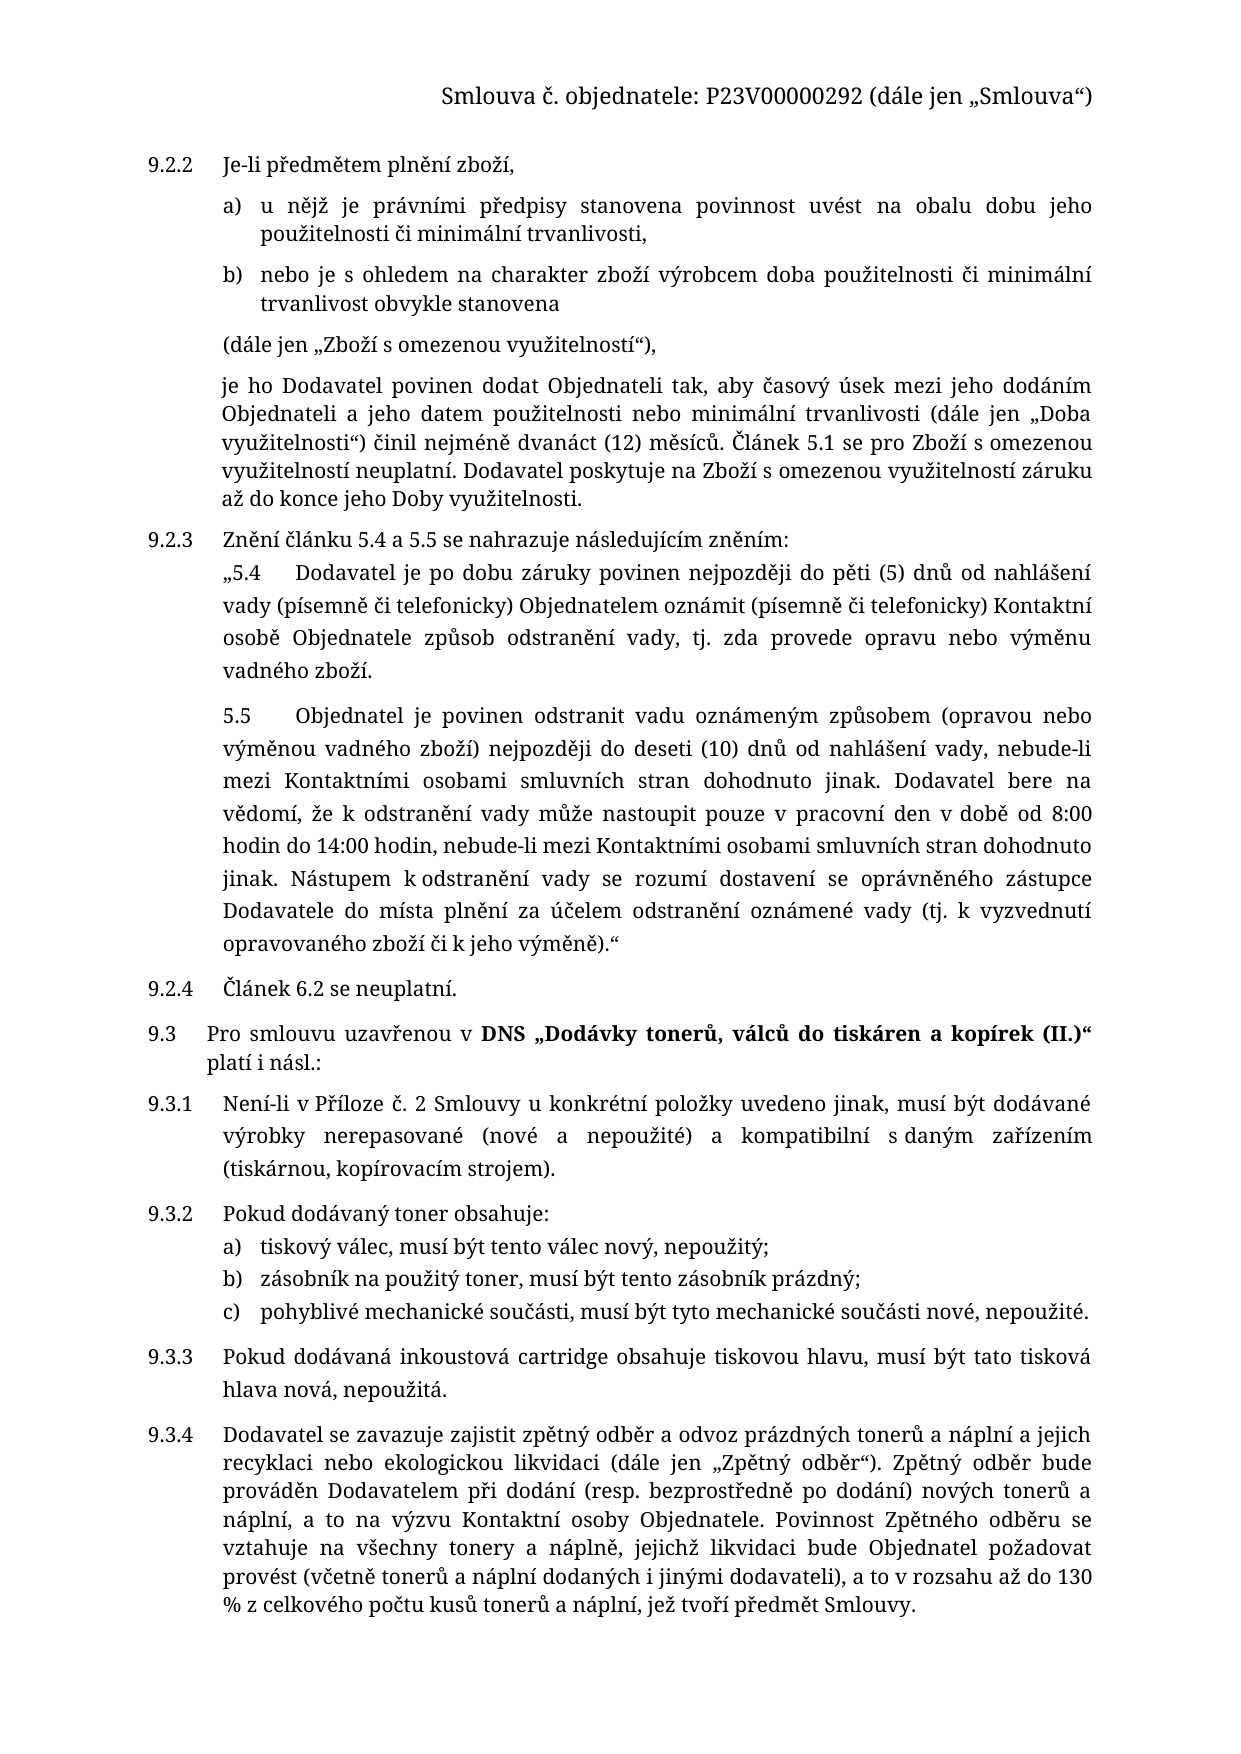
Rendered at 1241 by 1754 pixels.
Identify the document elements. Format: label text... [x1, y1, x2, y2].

list 5.5 Objednatel je povinen odstranit vadu oznámeným způsobem (opravou nebo výměnou vadného zboží) nejpozději do deseti (10) dnů od nahlášení vady, nebude-li mezi Kontaktními osobami smluvních stran dohodnuto jinak. Dodavatel bere na vědomí, že k odstranění vady může nastoupit pouze v pracovní den v době od 8:00 hodin do 14:00 hodin, nebude-li mezi Kontaktními osobami smluvních stran dohodnuto jinak. Nástupem k odstranění vady se rozumí dostavení se oprávněného zástupce Dodavatele do místa plnění za účelem odstranění oznámené vady (tj. k vyzvednutí opravovaného zboží či k jeho výměně).“ [223, 701, 1093, 958]
list Pro smlouvu uzavřenou v DNS „Dodávky tonerů, válců do tiskáren a kopírek (II.)“ platí i násl.: [148, 1019, 1093, 1076]
text je ho Dodavatel povinen dodat Objednateli tak, aby časový úsek mezi jeho dodáním Objednateli a jeho datem použitelnosti nebo minimální trvanlivosti (dále jen „Doba využitelnosti“) činil nejméně dvanáct (12) měsíců. Článek 5.1 se pro Zboží s omezenou využitelností neuplatní. Dodavatel poskytuje na Zboží s omezenou využitelností záruku až do konce jeho Doby využitelnosti. [221, 371, 1093, 513]
list u nějž je právními předpisy stanovena povinnost uvést na obalu dobu jeho použitelnosti či minimální trvanlivosti, [223, 191, 1093, 248]
list Není-li v Příloze č. 2 Smlouvy u konkrétní položky uvedeno jinak, musí být dodávané výrobky nerepasované (nové a nepoužité) a kompatibilní s daným zařízením (tiskárnou, kopírovacím strojem). [148, 1089, 1093, 1182]
list Je-li předmětem plnění zboží, [148, 150, 1093, 179]
list zásobník na použitý toner, musí být tento zásobník prázdný; [223, 1264, 1093, 1293]
list nebo je s ohledem na charakter zboží výrobcem doba použitelnosti či minimální trvanlivost obvykle stanovena [223, 261, 1093, 317]
list pohyblivé mechanické součásti, musí být tyto mechanické součásti nové, nepoužité. [223, 1297, 1093, 1325]
list Pokud dodávaná inkoustová cartridge obsahuje tiskovou hlavu, musí být tato tisková hlava nová, nepoužitá. [148, 1342, 1093, 1403]
list Znění článku 5.4 a 5.5 se nahrazuje následujícím zněním: [148, 526, 1093, 554]
list „5.4 Dodavatel je po dobu záruky povinen nejpozději do pěti (5) dnů od nahlášení vady (písemně či telefonicky) Objednatelem oznámit (písemně či telefonicky) Kontaktní osobě Objednatele způsob odstranění vady, tj. zda provede opravu nebo výměnu vadného zboží. [223, 558, 1093, 684]
list Článek 6.2 se neuplatní. [148, 974, 1093, 1003]
list Pokud dodávaný toner obsahuje: [148, 1199, 1093, 1228]
text (dále jen „Zboží s omezenou využitelností“), [223, 330, 1093, 358]
list tiskový válec, musí být tento válec nový, nepoužitý; [223, 1232, 1093, 1260]
list Dodavatel se zavazuje zajistit zpětný odběr a odvoz prázdných tonerů a náplní a jejich recyklaci nebo ekologickou likvidaci (dále jen „Zpětný odběr“). Zpětný odběr bude prováděn Dodavatelem při dodání (resp. bezprostředně po dodání) nových tonerů a náplní, a to na výzvu Kontaktní osoby Objednatele. Povinnost Zpětného odběru se vztahuje na všechny tonery a náplně, jejichž likvidaci bude Objednatel požadovat provést (včetně tonerů a náplní dodaných i jinými dodavateli), a to v rozsahu až do 130 % z celkového počtu kusů tonerů a náplní, jež tvoří předmět Smlouvy. [148, 1420, 1093, 1619]
